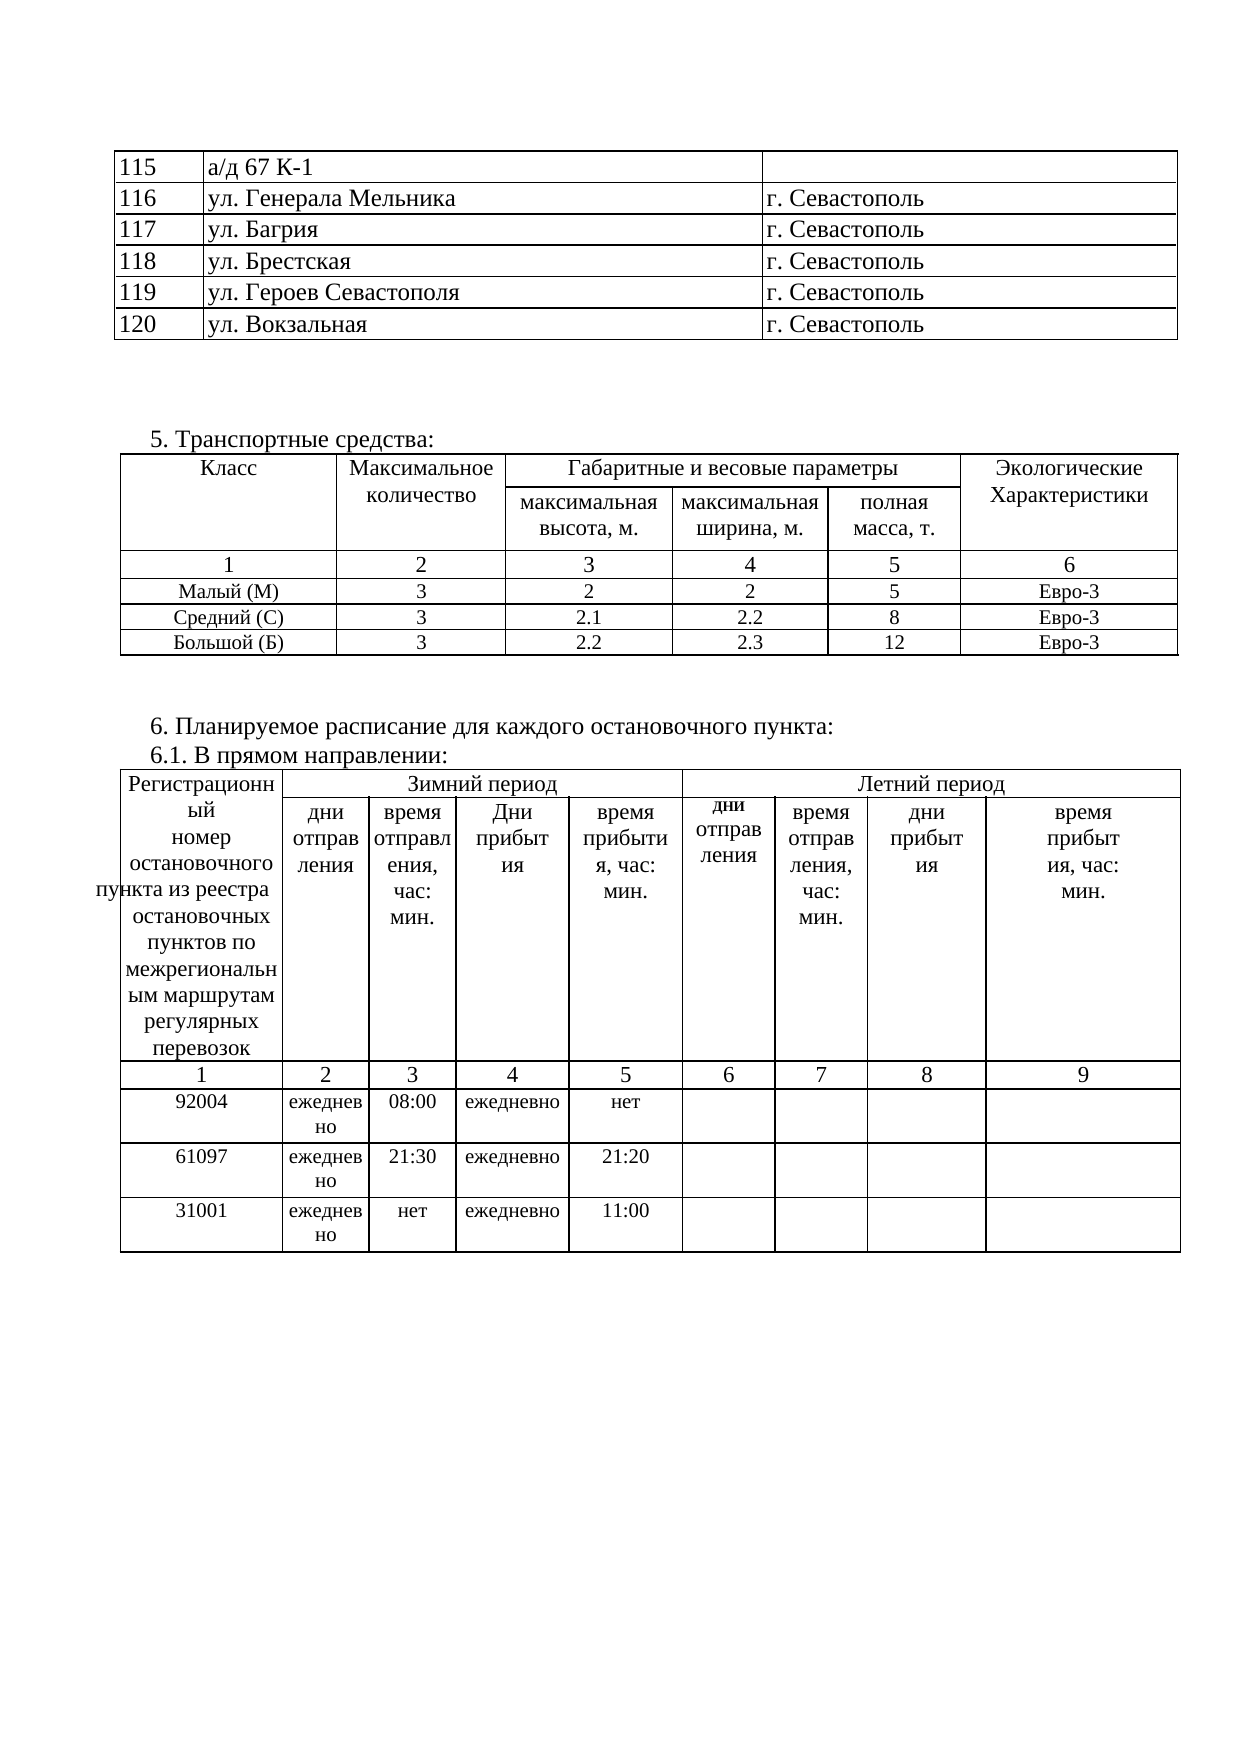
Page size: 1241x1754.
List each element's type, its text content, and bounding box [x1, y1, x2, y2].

table_cell 8 [829, 605, 960, 629]
table_cell 21:20 [570, 1144, 682, 1197]
table_cell ул. Вокзальная [204, 309, 762, 339]
table_header Габаритные и весовые параметры [506, 455, 960, 486]
table_cell 3 [370, 1062, 455, 1088]
table_cell дни отправ ления [283, 798, 368, 1060]
table_cell [776, 1198, 867, 1251]
table_cell 11:00 [570, 1198, 682, 1251]
table_cell [987, 1144, 1180, 1197]
table_cell 2 [506, 579, 672, 603]
table_cell [776, 1144, 867, 1197]
table_cell время отправл ения, час: мин. [370, 798, 455, 1060]
table_cell ул. Багрия [204, 215, 762, 244]
table_header Зимний период [283, 770, 682, 796]
table_cell 08:00 [370, 1090, 455, 1142]
table_cell [683, 1090, 774, 1142]
table_cell г. Севастополь [763, 181, 1177, 213]
table_cell г. Севастополь [763, 213, 1177, 244]
table_cell 2 [283, 1062, 368, 1088]
table_cell 8 [868, 1062, 985, 1088]
table_cell 5 [829, 579, 960, 603]
table_cell 120 [115, 308, 203, 339]
table_cell максимальная высота, м. [506, 488, 672, 549]
table_cell 3 [337, 605, 505, 629]
table_cell ежедневно [283, 1144, 368, 1197]
table_cell [868, 1198, 985, 1251]
table_cell 2.2 [673, 605, 827, 629]
table_cell 2.1 [506, 605, 672, 629]
table_cell 115 [115, 152, 203, 181]
table_cell дни прибыт ия [868, 798, 985, 1060]
table_cell 6 [961, 551, 1177, 577]
table_cell 1 [121, 551, 336, 577]
table_cell 31001 [121, 1198, 282, 1251]
table_cell 61097 [121, 1144, 282, 1197]
table_cell 2.2 [506, 630, 672, 654]
table_cell 116 [115, 183, 203, 213]
table_header Регистрационный номер остановочного пункта из реестра остановочных пунктов по межрегиональным маршрутам регулярных перевозок [121, 770, 282, 1060]
text 6. Планируемое расписание для каждого остановочного пункта: [150, 711, 1090, 740]
table_cell 119 [115, 277, 203, 307]
table_cell нет [370, 1198, 455, 1251]
table_cell ежедневно [283, 1198, 368, 1251]
text 5. Транспортные средства: [150, 424, 1090, 453]
table_header Летний период [683, 770, 1180, 796]
table_cell ежедневно [457, 1198, 568, 1251]
table_cell ежедневно [457, 1144, 568, 1197]
table_cell [868, 1144, 985, 1197]
table_cell 7 [776, 1062, 867, 1088]
table_cell [683, 1144, 774, 1197]
table_cell Средний (С) [121, 605, 336, 629]
table_cell 21:30 [370, 1144, 455, 1197]
table_cell 118 [115, 245, 203, 276]
table_cell ул. Героев Севастополя [204, 277, 762, 307]
table_cell время прибыти я, час: мин. [570, 798, 682, 1060]
table_cell а/д 67 К-1 [204, 152, 762, 181]
table_cell полная масса, т. [829, 488, 960, 549]
table_cell нет [570, 1090, 682, 1142]
table_cell ДНИ отправ ления [683, 798, 774, 1060]
table_cell [683, 1198, 774, 1251]
table_cell 92004 [121, 1090, 282, 1142]
table_cell время прибыт ия, час: мин. [987, 798, 1180, 1060]
table_cell 2 [337, 551, 505, 577]
table_cell Малый (М) [121, 579, 336, 603]
table_cell г. Севастополь [763, 307, 1177, 339]
table_cell 117 [115, 214, 203, 244]
table_cell 1 [121, 1062, 282, 1088]
table_cell максимальная ширина, м. [673, 488, 827, 549]
table_cell г. Севастополь [763, 244, 1177, 276]
text 6.1. В прямом направлении: [150, 740, 1090, 768]
table_cell 3 [337, 579, 505, 603]
table_cell ул. Брестская [204, 246, 762, 276]
table_cell 6 [683, 1062, 774, 1088]
table_cell 3 [506, 551, 672, 577]
table_cell [987, 1198, 1180, 1251]
table_cell время отправ ления, час: мин. [776, 798, 867, 1060]
table_cell 3 [337, 630, 505, 654]
table_cell Большой (Б) [121, 630, 336, 654]
table_cell [987, 1090, 1180, 1142]
table_cell 2.3 [673, 630, 827, 654]
table_cell 9 [987, 1062, 1180, 1088]
table_cell 4 [457, 1062, 568, 1088]
table_cell 2 [673, 579, 827, 603]
table_cell Евро-3 [961, 605, 1177, 629]
table_cell [776, 1090, 867, 1142]
table_header Экологические Характеристики [961, 455, 1177, 549]
table_cell [763, 152, 1177, 181]
table_header Класс [121, 455, 336, 549]
table_cell Дни прибыт ия [457, 798, 568, 1060]
table_cell Евро-3 [961, 630, 1177, 654]
table_cell 12 [829, 630, 960, 654]
table_cell [868, 1090, 985, 1142]
table_cell ул. Генерала Мельника [204, 183, 762, 213]
table_cell Евро-3 [961, 579, 1177, 603]
table_cell 5 [570, 1062, 682, 1088]
table_header Максимальное количество [337, 455, 505, 549]
table_cell ежедневно [457, 1090, 568, 1142]
table_cell 5 [829, 551, 960, 577]
table_cell г. Севастополь [763, 276, 1177, 307]
table_cell ежедневно [283, 1090, 368, 1142]
table_cell 4 [673, 551, 827, 577]
